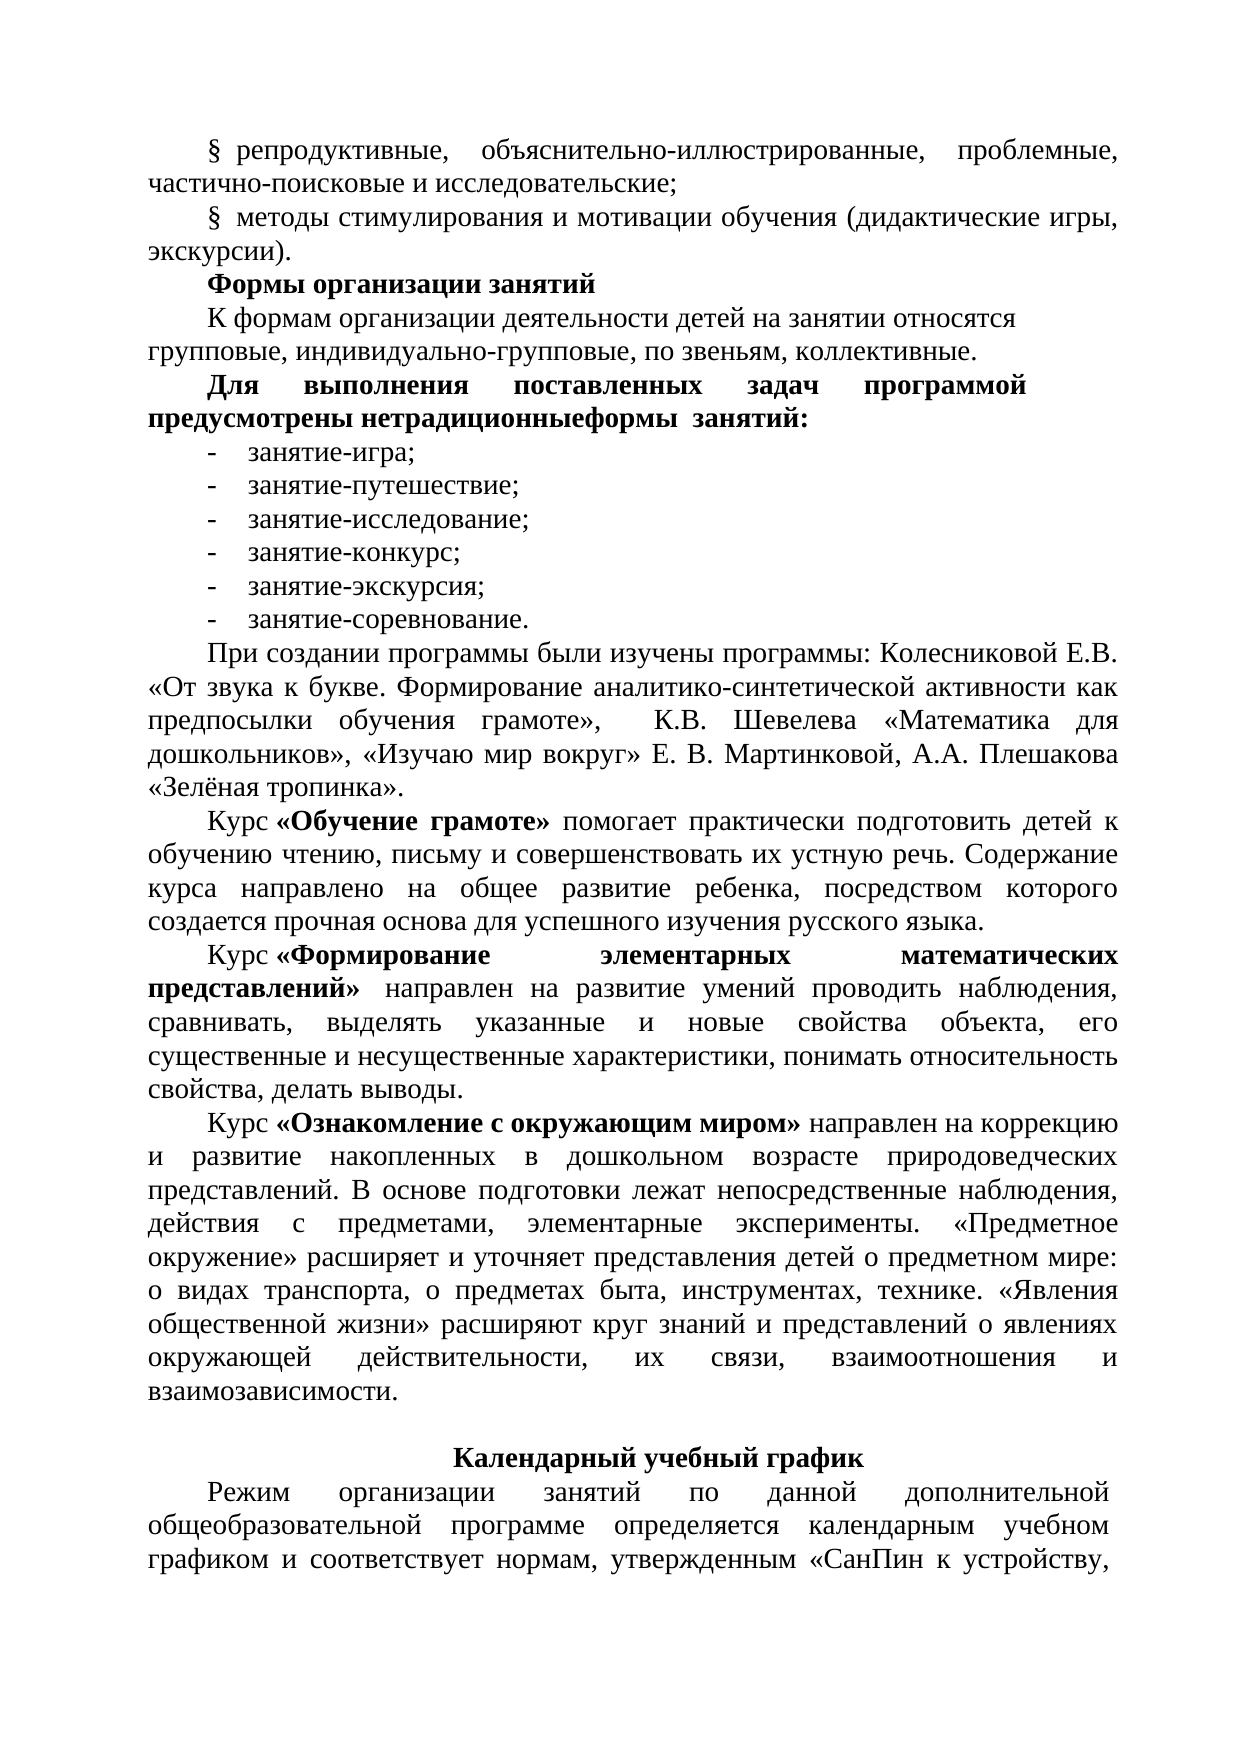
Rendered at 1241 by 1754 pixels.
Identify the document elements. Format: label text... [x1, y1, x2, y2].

text Курс «Обучение грамоте» помогает практически подготовить детей к обучению чтению, письму и совершенствовать их устную речь. Содержание курса направлено на общее развитие ребенка, посредством которого создается прочная основа для успешного изучения русского языка. [148, 803, 1119, 937]
list занятие-игра; [148, 434, 1119, 467]
text § репродуктивные, объяснительно-иллюстрированные, проблемные, частично-поисковые и исследовательские; [148, 132, 1119, 199]
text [148, 1474, 1110, 1574]
text § методы стимулирования и мотивации обучения (дидактические игры, экскурсии). [148, 199, 1119, 266]
list занятие-конкурс; [148, 534, 1119, 568]
text Курс «Ознакомление с окружающим миром» направлен на коррекцию и развитие накопленных в дошкольном возрасте природоведческих представлений. В основе подготовки лежат непосредственные наблюдения, действия с предметами, элементарные эксперименты. «Предметное окружение» расширяет и уточняет представления детей о предметном мире: о видах транспорта, о предметах быта, инструментах, технике. «Явления общественной жизни» расширяют круг знаний и представлений о явлениях окружающей действительности, их связи, взаимоотношения и взаимозависимости. [148, 1105, 1119, 1407]
text При создании программы были изучены программы: Колесниковой Е.В. «От звука к букве. Формирование аналитико-синтетической активности как предпосылки обучения грамоте», К.В. Шевелева «Математика для дошкольников», «Изучаю мир вокруг» Е. В. Мартинковой, А.А. Плешакова «Зелёная тропинка». [148, 635, 1119, 803]
list занятие-путешествие; [148, 467, 1119, 501]
text Для выполнения поставленных задач программой предусмотрены нетрадиционныеформы занятий: [148, 367, 1027, 434]
list занятие-исследование; [148, 501, 1119, 534]
text Формы организации занятий [148, 266, 1119, 300]
list занятие-соревнование. [148, 602, 1119, 635]
text Календарный учебный график [148, 1440, 1110, 1474]
text Курс «Формирование элементарных математических представлений» направлен на развитие умений проводить наблюдения, сравнивать, выделять указанные и новые свойства объекта, его существенные и несущественные характеристики, понимать относительность свойства, делать выводы. [148, 937, 1119, 1105]
list занятие-экскурсия; [148, 568, 1119, 602]
text К формам организации деятельности детей на занятии относятся групповые, индивидуально-групповые, по звеньям, коллективные. [148, 300, 1119, 367]
